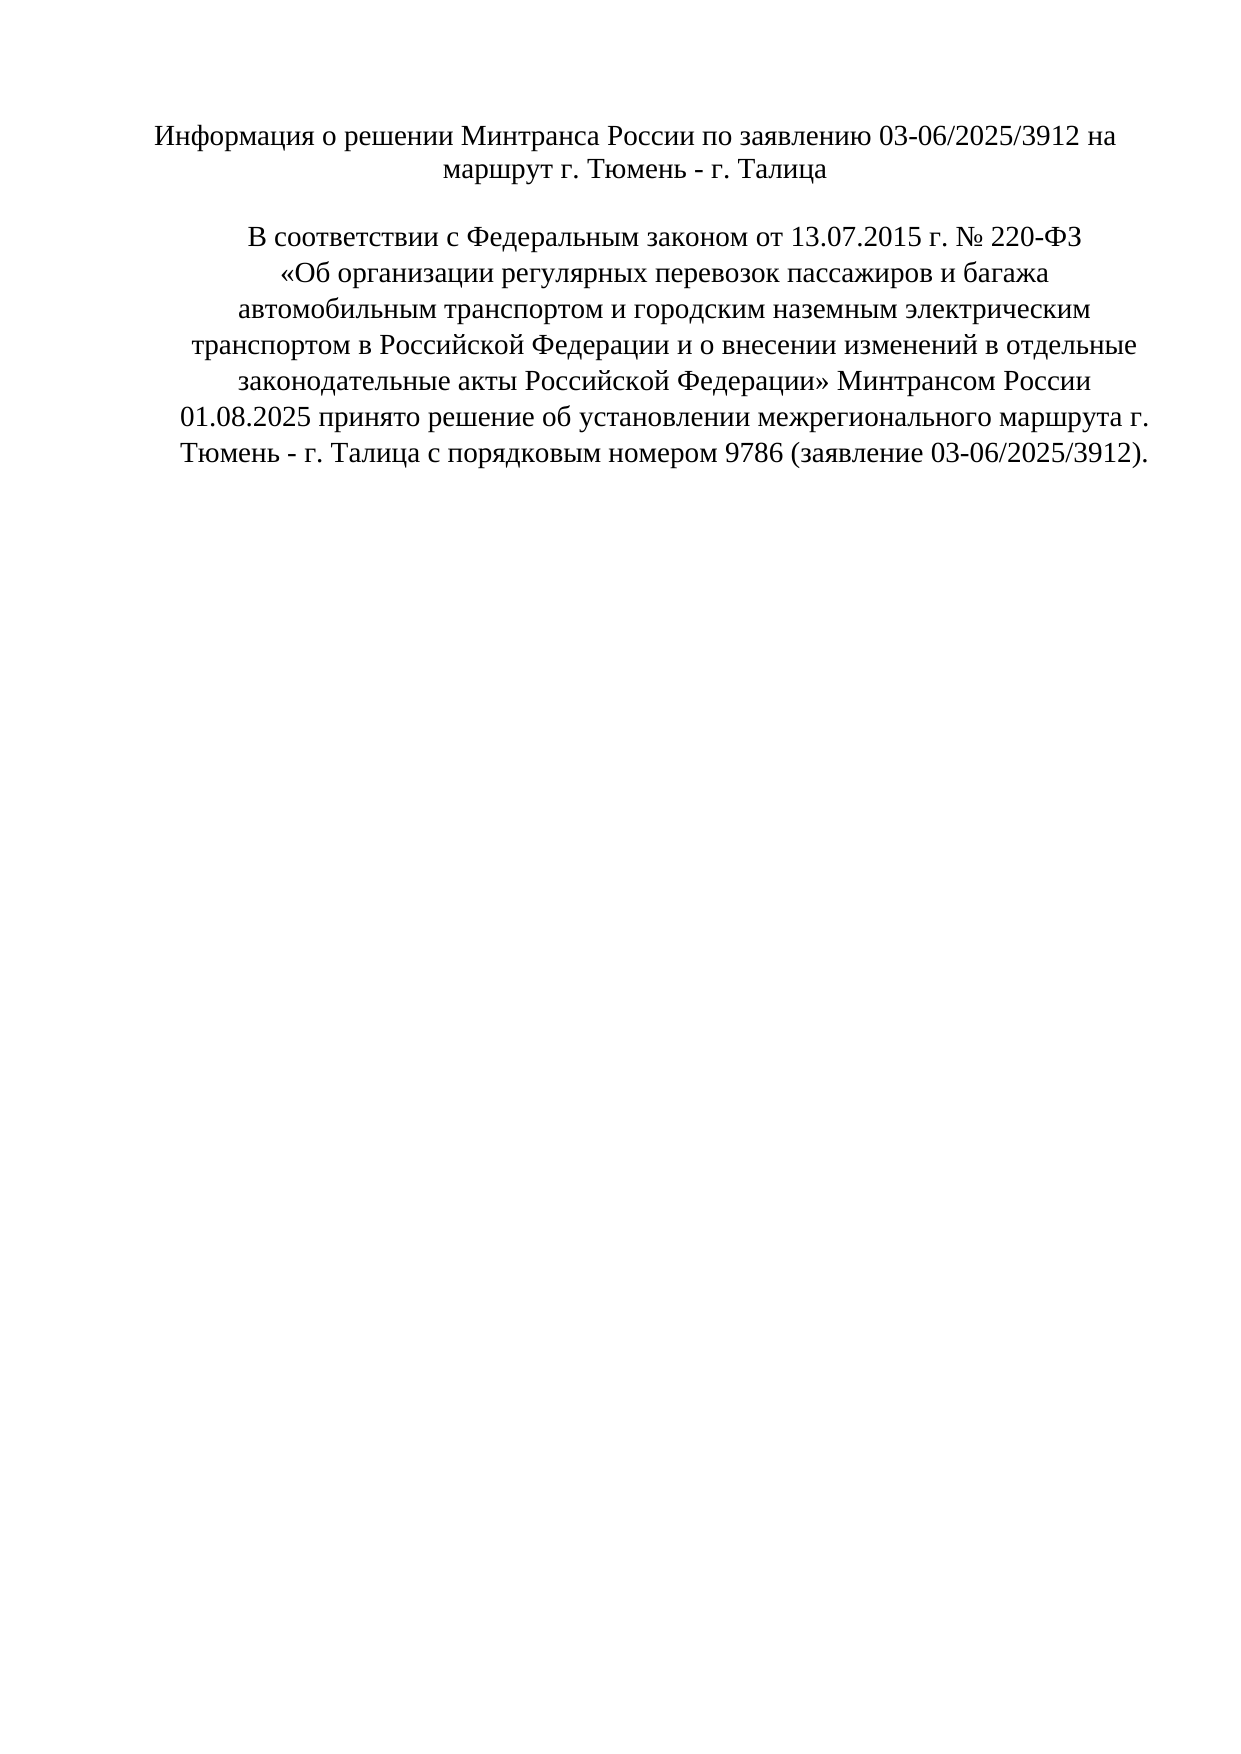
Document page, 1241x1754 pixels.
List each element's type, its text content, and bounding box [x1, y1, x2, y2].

text В соответствии с Федеральным законом от 13.07.2015 г. № 220-ФЗ «Об организации регулярных перевозок пассажиров и багажа автомобильным транспортом и городским наземным электрическим транспортом в Российской Федерации и о внесении изменений в отдельные законодательные акты Российской Федерации» Минтрансом России 01.08.2025 принято решение об установлении межрегионального маршрута г. Тюмень - г. Талица с порядковым номером 9786 (заявление 03-06/2025/3912). [177, 219, 1152, 469]
text Информация о решении Минтранса России по заявлению 03-06/2025/3912 на маршрут г. Тюмень - г. Талица [118, 118, 1152, 185]
